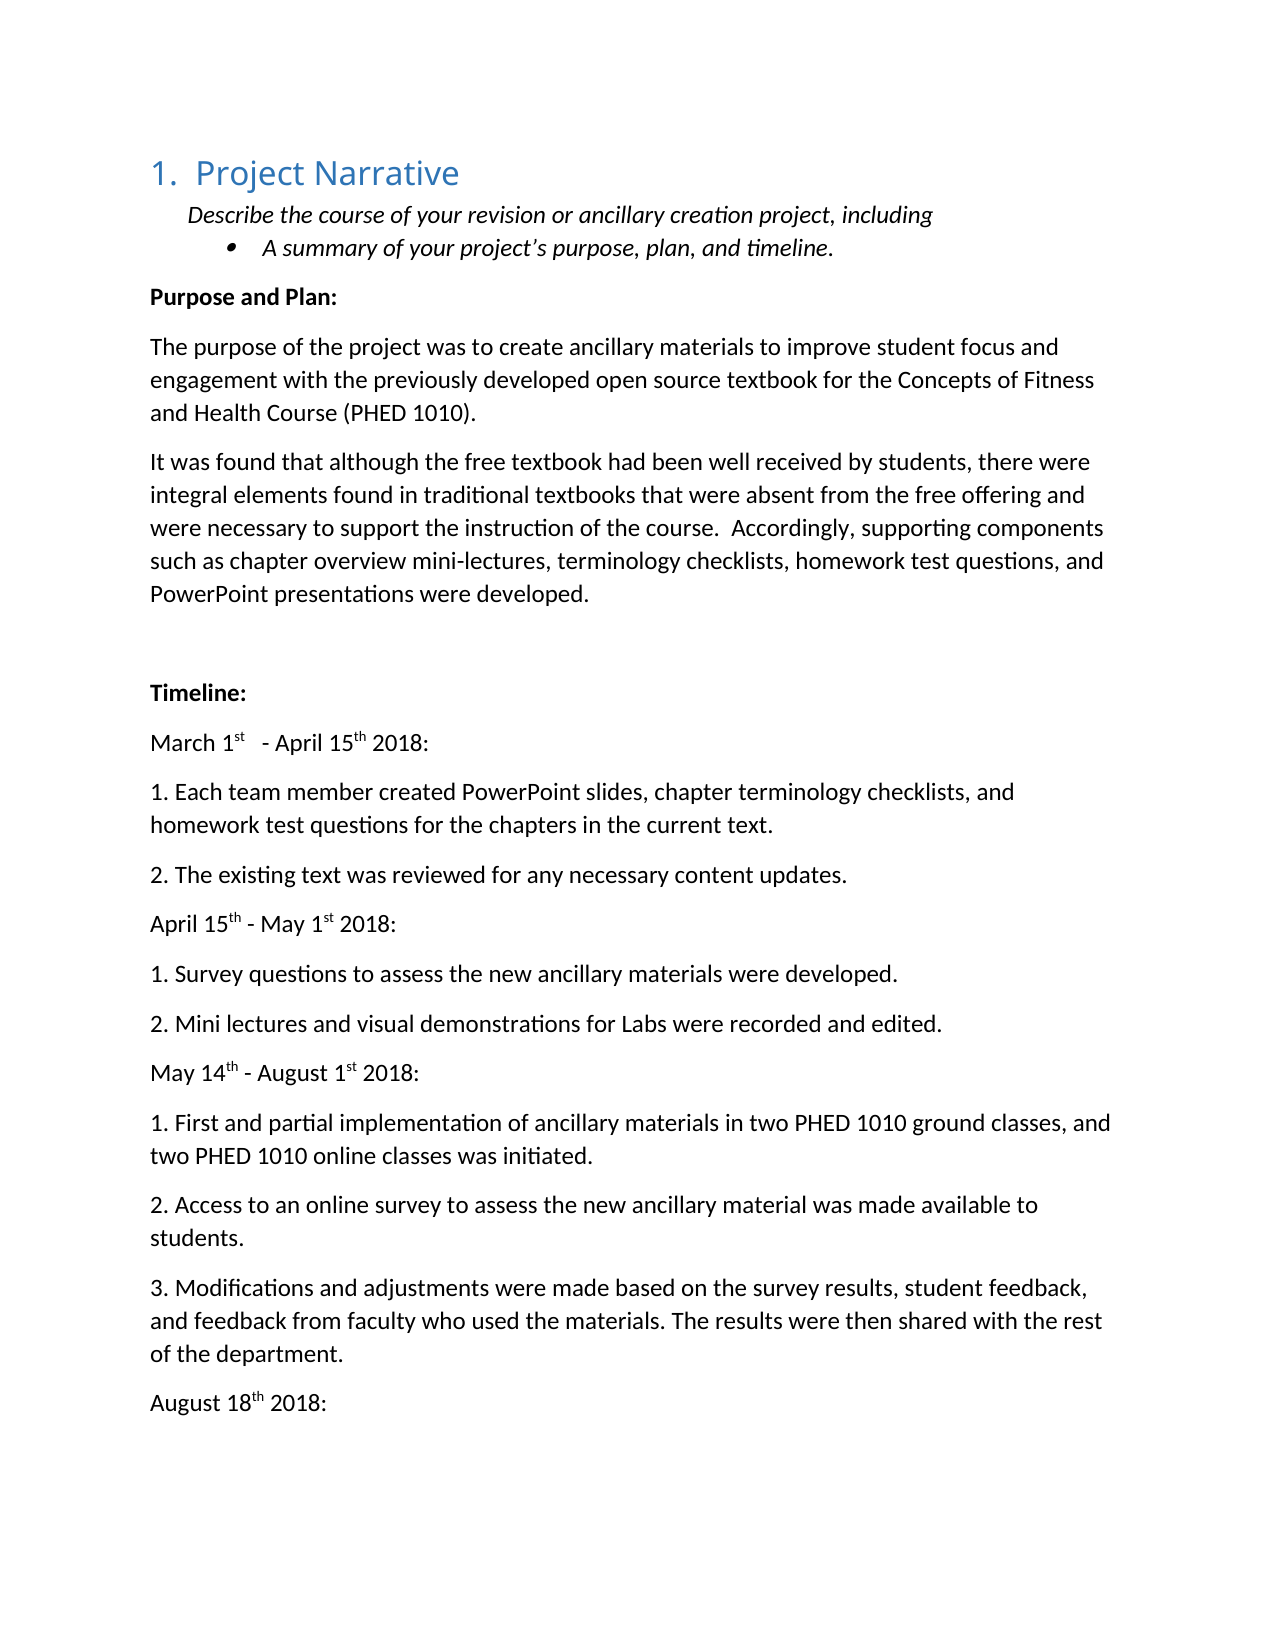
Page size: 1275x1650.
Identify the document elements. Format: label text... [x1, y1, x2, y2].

list Describe the course of your revision or ancillary creation project, including [187, 199, 1125, 229]
list A summary of your project’s purpose, plan, and timeline. [225, 232, 1125, 262]
text The purpose of the project was to create ancillary materials to improve student focus and engagement with the previously developed open source textbook for the Concepts of Fitness and Health Course (PHED 1010). [150, 331, 1125, 427]
text May 14th - August 1st 2018: [150, 1057, 1125, 1088]
text 1. Survey questions to assess the new ancillary materials were developed. [150, 958, 1125, 989]
text 2. The existing text was reviewed for any necessary content updates. [150, 859, 1125, 889]
text April 15th - May 1st 2018: [150, 908, 1125, 939]
text Purpose and Plan: [150, 281, 1125, 312]
text 2. Access to an online survey to assess the new ancillary material was made available to students. [150, 1189, 1125, 1253]
text It was found that although the free textbook had been well received by students, there were integral elements found in traditional textbooks that were absent from the free offering and were necessary to support the instruction of the course. Accordingly, supporting components such as chapter overview mini-lectures, terminology checklists, homework test questions, and PowerPoint presentations were developed. [150, 446, 1125, 609]
text 1. Each team member created PowerPoint slides, chapter terminology checklists, and homework test questions for the chapters in the current text. [150, 776, 1125, 840]
subtitle 1. Project Narrative [150, 150, 1125, 195]
text 1. First and partial implementation of ancillary materials in two PHED 1010 ground classes, and two PHED 1010 online classes was initiated. [150, 1107, 1125, 1170]
text Timeline: [150, 677, 1125, 708]
text March 1st - April 15th 2018: [150, 727, 1125, 757]
text August 18th 2018: [150, 1387, 1125, 1418]
text 3. Modifications and adjustments were made based on the survey results, student feedback, and feedback from faculty who used the materials. The results were then shared with the rest of the department. [150, 1272, 1125, 1368]
text 2. Mini lectures and visual demonstrations for Labs were recorded and edited. [150, 1008, 1125, 1038]
